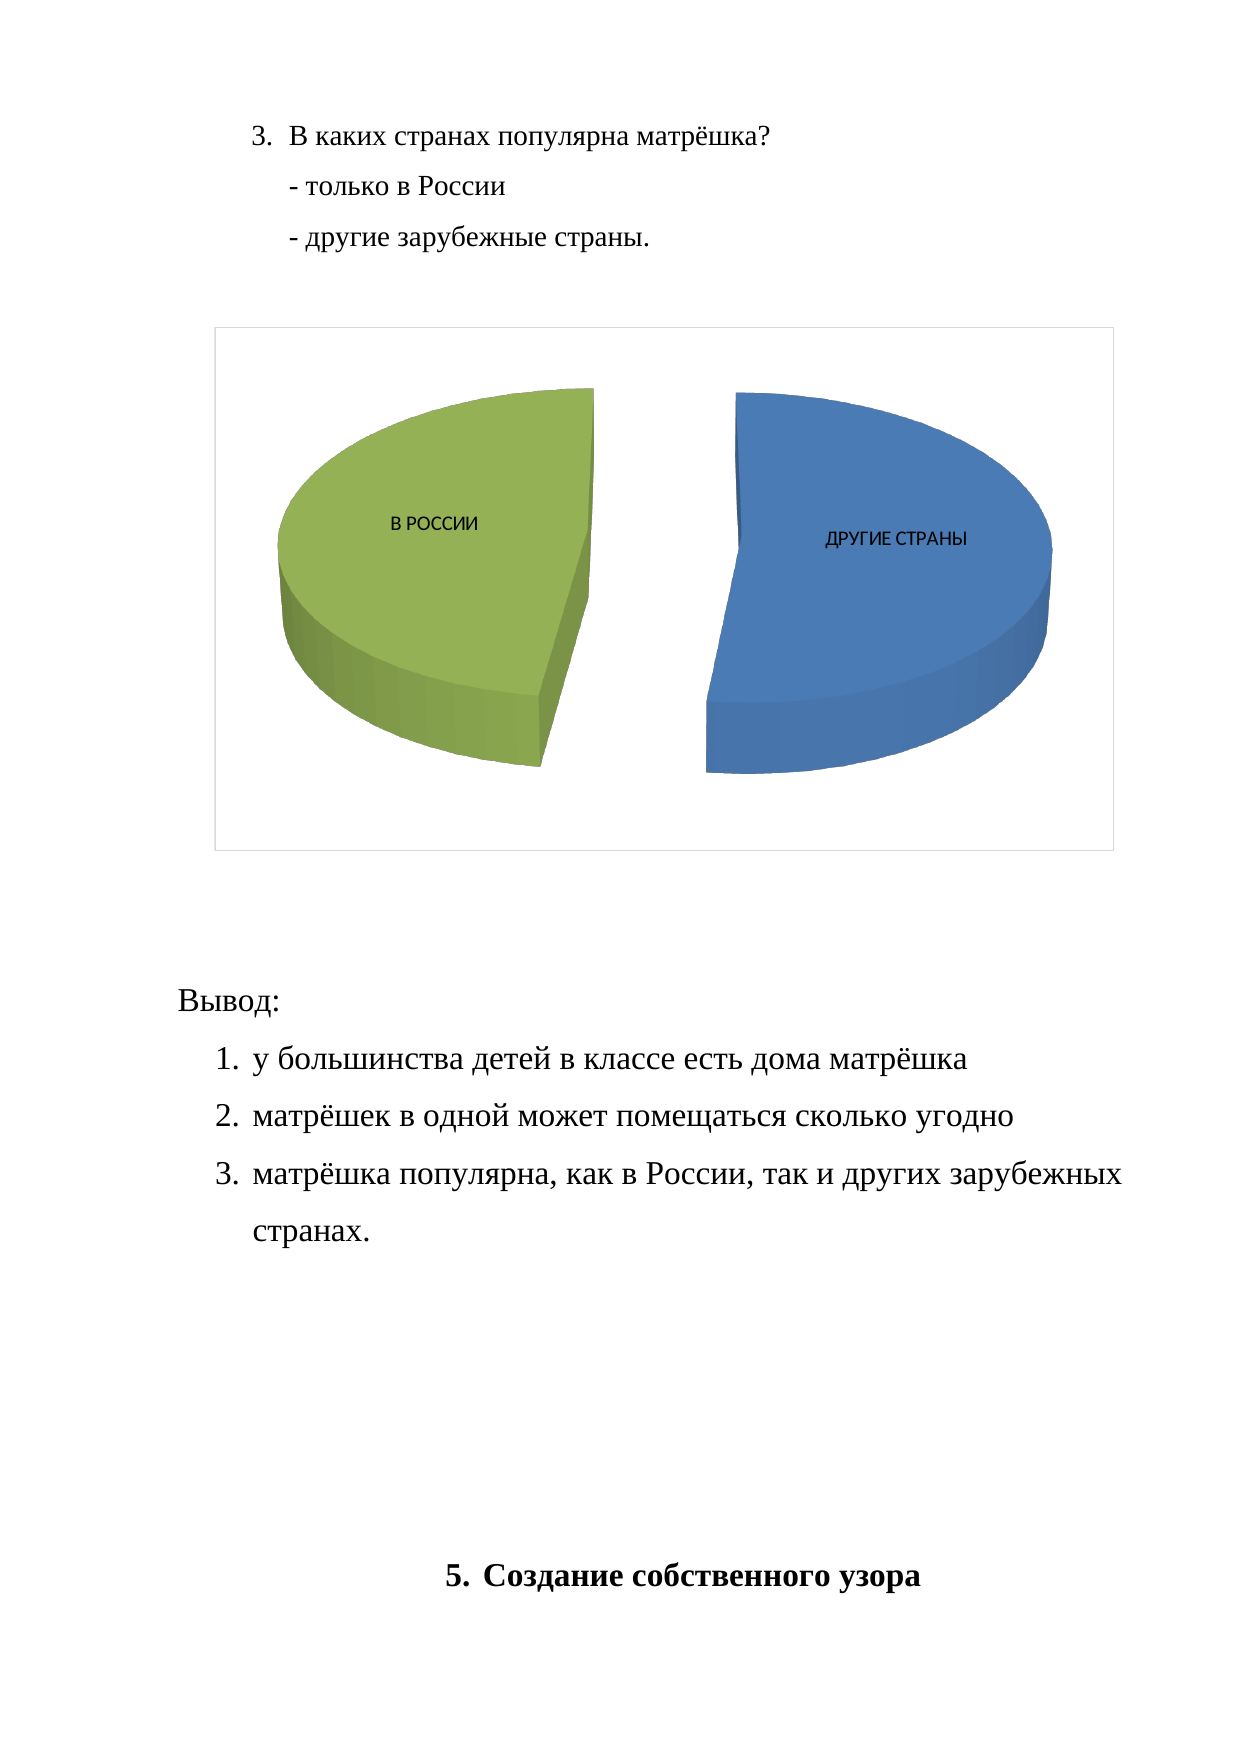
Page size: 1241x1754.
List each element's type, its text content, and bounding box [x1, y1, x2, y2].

list матрёшка популярна, как в России, так и других зарубежных странах. [215, 1153, 1152, 1249]
text Вывод: [177, 981, 1152, 1019]
list у большинства детей в классе есть дома матрёшка [215, 1038, 1152, 1076]
list матрёшек в одной может помещаться сколько угодно [215, 1096, 1152, 1134]
list Создание собственного узора [215, 1556, 1152, 1594]
list - только в России [288, 168, 1152, 202]
list - другие зарубежные страны. [288, 219, 1152, 252]
list В каких странах популярна матрёшка? [251, 118, 1152, 152]
